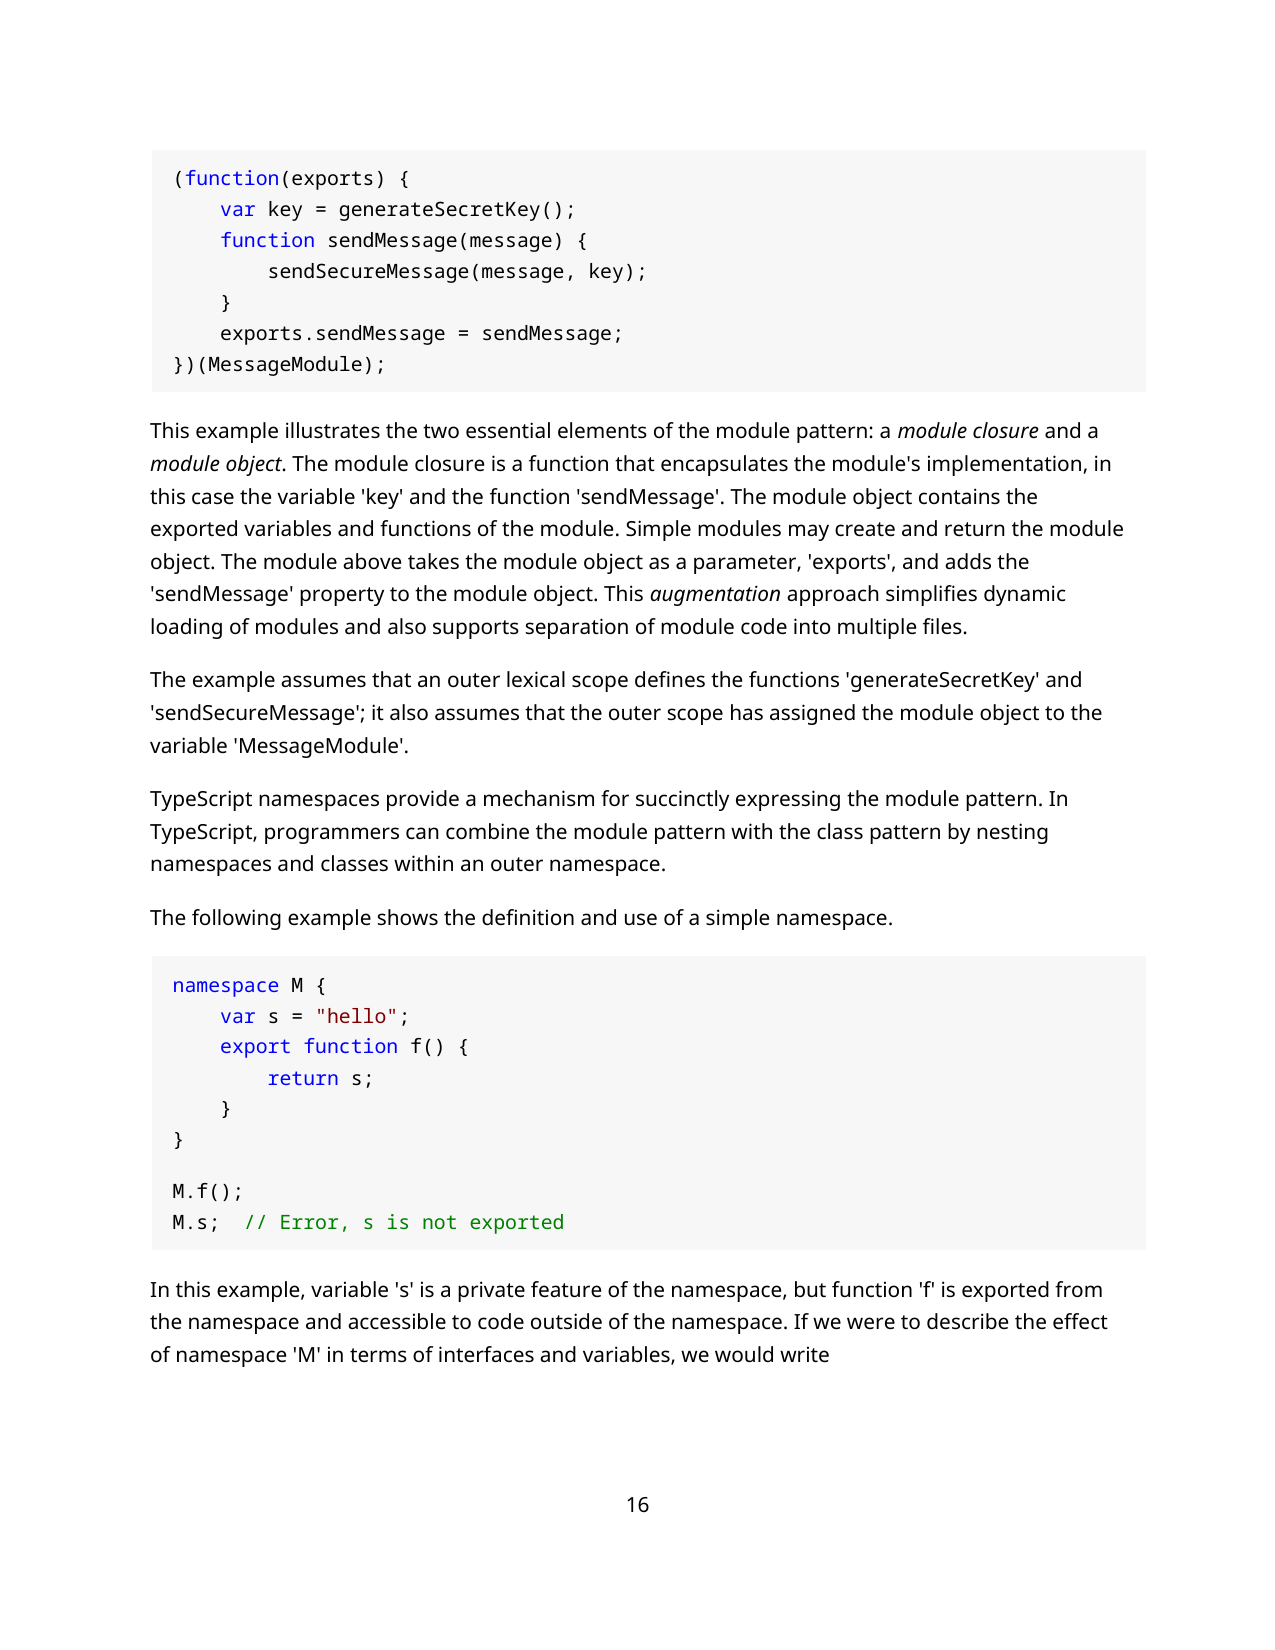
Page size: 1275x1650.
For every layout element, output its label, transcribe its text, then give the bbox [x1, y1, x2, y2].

text namespace M { var s = "hello"; export function f() { return s; } } [164, 969, 1133, 1153]
text TypeScript namespaces provide a mechanism for succinctly expressing the module pattern. In TypeScript, programmers can combine the module pattern with the class pattern by nesting namespaces and classes within an outer namespace. [150, 784, 1125, 878]
text The following example shows the definition and use of a simple namespace. [150, 903, 1125, 931]
text This example illustrates the two essential elements of the module pattern: a module closure and a module object. The module closure is a function that encapsulates the module's implementation, in this case the variable 'key' and the function 'sendMessage'. The module object contains the exported variables and functions of the module. Simple modules may create and return the module object. The module above takes the module object as a parameter, 'exports', and adds the 'sendMessage' property to the module object. This augmentation approach simplifies dynamic loading of modules and also supports separation of module code into multiple files. [150, 417, 1125, 641]
text M.f(); M.s; // Error, s is not exported [164, 1163, 1133, 1237]
text (function(exports) { var key = generateSecretKey(); function sendMessage(message) { sendSecureMessage(message, key); } exports.sendMessage = sendMessage; })(MessageModule); [164, 163, 1133, 379]
text The example assumes that an outer lexical scope defines the functions 'generateSecretKey' and 'sendSecureMessage'; it also assumes that the outer scope has assigned the module object to the variable 'MessageModule'. [150, 666, 1125, 759]
text In this example, variable 's' is a private feature of the namespace, but function 'f' is exported from the namespace and accessible to code outside of the namespace. If we were to describe the effect of namespace 'M' in terms of interfaces and variables, we would write [150, 1275, 1125, 1368]
